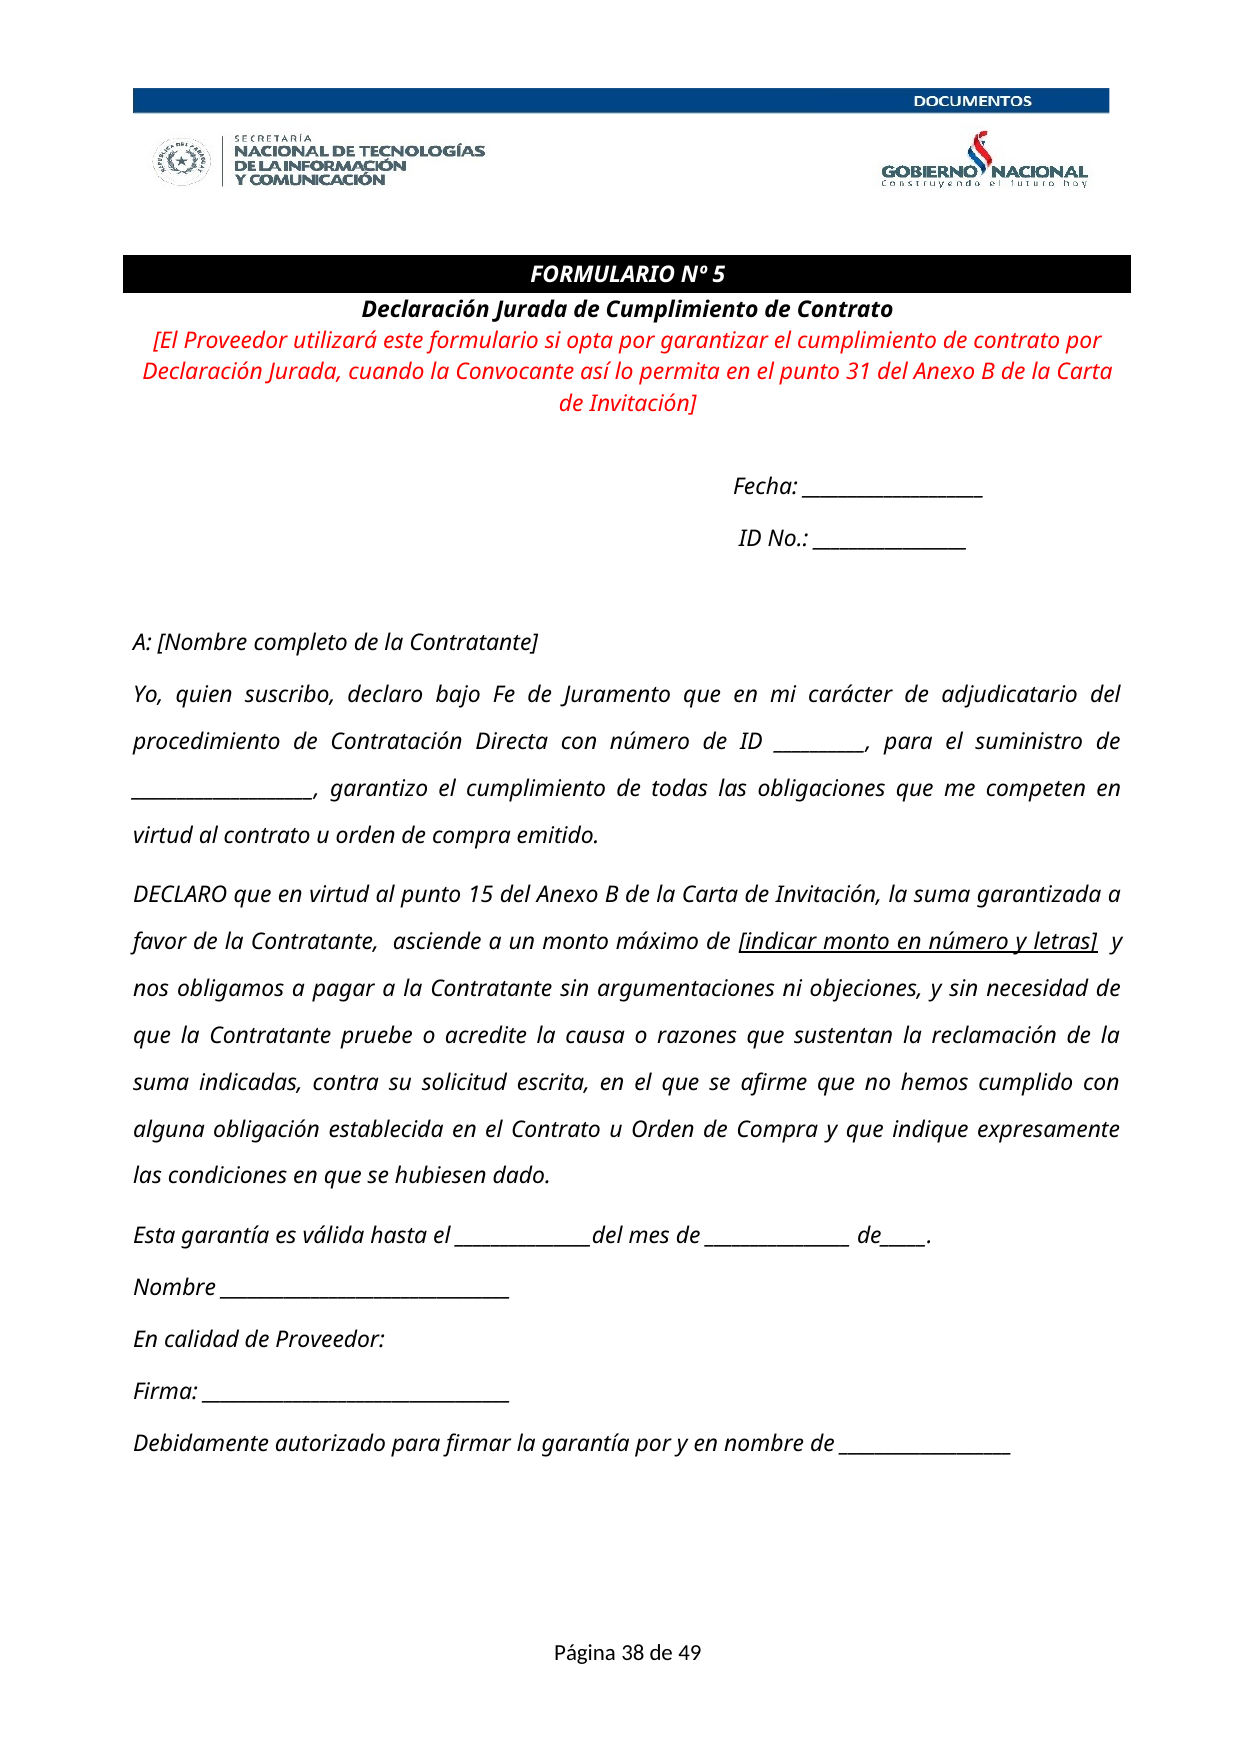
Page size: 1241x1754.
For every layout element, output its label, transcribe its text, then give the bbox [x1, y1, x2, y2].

text FORMULARIO Nº 5 [125, 256, 1130, 292]
text Debidamente autorizado para firmar la garantía por y en nombre de ___________________ [133, 1427, 1122, 1458]
text DECLARO que en virtud al punto 15 del Anexo B de la Carta de Invitación, la suma garantizada a favor de la Contratante, asciende a un monto máximo de [indicar monto en número y letras] y nos obligamos a pagar a la Contratante sin argumentaciones ni objeciones, y sin necesidad de que la Contratante pruebe o acredite la causa o razones que sustentan la reclamación de la suma indicadas, contra su solicitud escrita, en el que se afirme que no hemos cumplido con alguna obligación establecida en el Contrato u Orden de Compra y que indique expresamente las condiciones en que se hubiesen dado. [133, 878, 1122, 1191]
text Firma: __________________________________ [133, 1375, 1122, 1406]
text A: [Nombre completo de la Contratante] [133, 626, 1122, 657]
text [El Proveedor utilizará este formulario si opta por garantizar el cumplimiento de contrato por Declaración Jurada, cuando la Convocante así lo permita en el punto 31 del Anexo B de la Carta de Invitación] [133, 324, 1122, 418]
text Fecha: ____________________ [658, 470, 1122, 501]
text Declaración Jurada de Cumplimiento de Contrato [133, 293, 1122, 324]
picture [132, 88, 1110, 196]
text Esta garantía es válida hasta el _______________del mes de ________________ de_____. [133, 1219, 1122, 1250]
text Yo, quien suscribo, declaro bajo Fe de Juramento que en mi carácter de adjudicatario del procedimiento de Contratación Directa con número de ID __________, para el suministro de ____________________, garantizo el cumplimiento de todas las obligaciones que me competen en virtud al contrato u orden de compra emitido. [133, 678, 1122, 850]
text Nombre ________________________________ [133, 1271, 1122, 1302]
text ID No.: _________________ [733, 522, 1122, 553]
text En calidad de Proveedor: [133, 1323, 1122, 1354]
